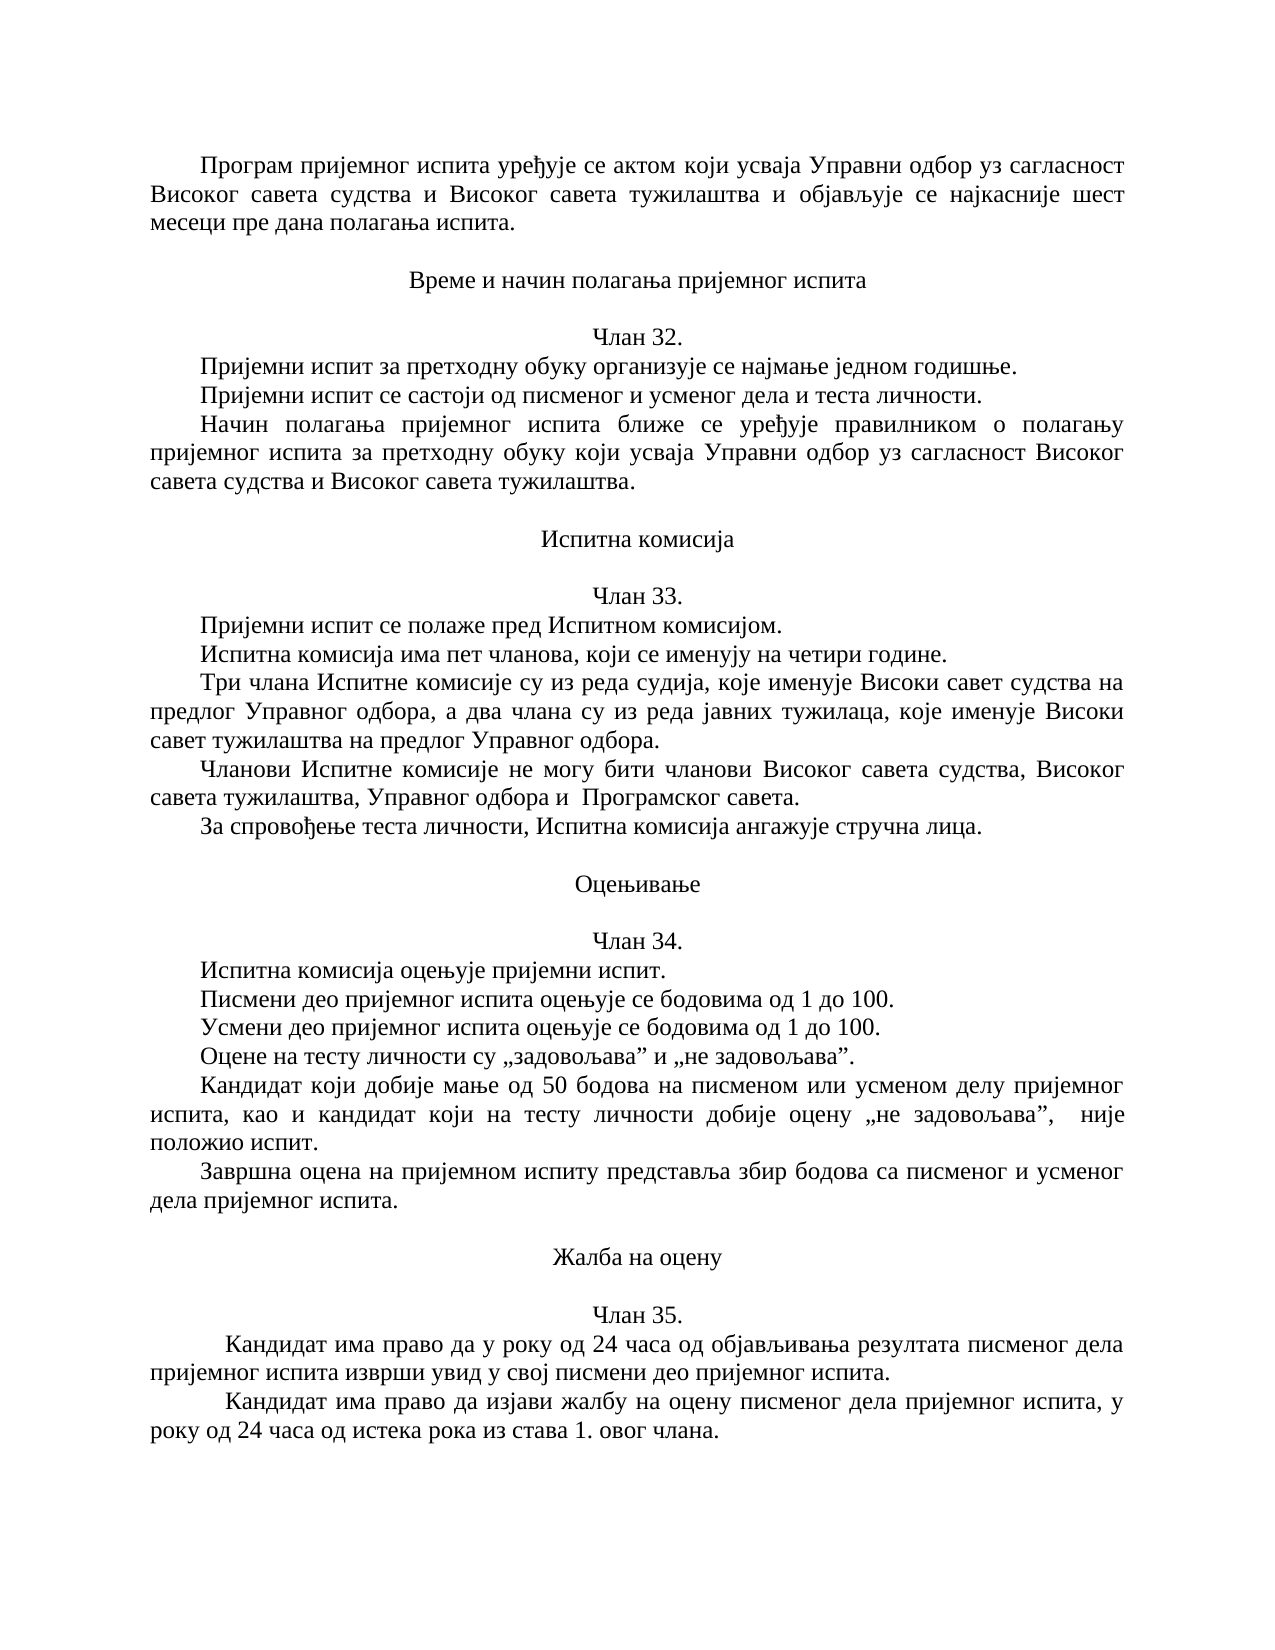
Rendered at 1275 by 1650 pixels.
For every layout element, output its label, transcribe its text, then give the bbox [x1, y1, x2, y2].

text Жалба на оцену [150, 1242, 1125, 1271]
text Писмени део пријемног испита оцењује се бодовима од 1 до 100. [150, 984, 1125, 1012]
text Усмени део пријемног испита оцењује се бодовима од 1 до 100. [150, 1012, 1125, 1041]
text Пријемни испит се полаже пред Испитном комисијом. [150, 610, 1125, 639]
text Пријемни испит се састоји од писменог и усменог дела и теста личности. [150, 380, 1125, 409]
text Кандидат који добије мање од 50 бодова на писменом или усменом делу пријемног испита, као и кандидат који на тесту личности добије оцену „не задовољава”, није положио испит. [150, 1070, 1125, 1156]
text Кандидат има право да у року од 24 часа од објављивања резултата писменог дела пријемног испита изврши увид у свој писмени део пријемног испита. [150, 1329, 1125, 1386]
text Програм пријемног испита уређује се актом који усваја Управни одбор уз сагласност Високог савета судства и Високог савета тужилаштва и објављује се најкасније шест месеци пре дана полагања испита. [150, 150, 1125, 236]
text Испитна комисија оцењује пријемни испит. [150, 955, 1125, 984]
text Члан 34. [150, 926, 1125, 955]
text Испитна комисија [150, 524, 1125, 552]
text Оцене на тесту личности су „задовољава” и „не задовољава”. [150, 1041, 1125, 1070]
text Пријемни испит за претходну обуку организује се најмање једном годишње. [150, 351, 1125, 380]
text Члан 35. [150, 1300, 1125, 1329]
text За спровођење теста личности, Испитна комисија ангажује стручна лица. [150, 811, 1125, 840]
text Време и начин полагања пријемног испита [150, 265, 1125, 294]
text Завршна оцена на пријемном испиту представља збир бодова са писменог и усменог дела пријемног испита. [150, 1156, 1125, 1214]
text Члан 32. [150, 322, 1125, 351]
text Кандидат има право да изјави жалбу на оцену писменог дела пријемног испита, у року од 24 часа од истека рока из става 1. овог члана. [150, 1386, 1125, 1444]
text Чланови Испитне комисије не могу бити чланови Високог савета судства, Високог савета тужилаштва, Управног одбора и Програмског савета. [150, 754, 1125, 811]
text Начин полагања пријемног испита ближе се уређује правилником о полагању пријемног испита за претходну обуку који усваја Управни одбор уз сагласност Високог савета судства и Високог савета тужилаштва. [150, 409, 1125, 495]
text Три члана Испитне комисије су из реда судија, које именује Високи савет судства на предлог Управног одбора, а два члана су из реда јавних тужилаца, које именује Високи савет тужилаштва на предлог Управног одбора. [150, 667, 1125, 754]
text Испитна комисија има пет чланова, који се именују на четири године. [150, 639, 1125, 667]
text Оцењивање [150, 869, 1125, 897]
text Члан 33. [150, 581, 1125, 610]
